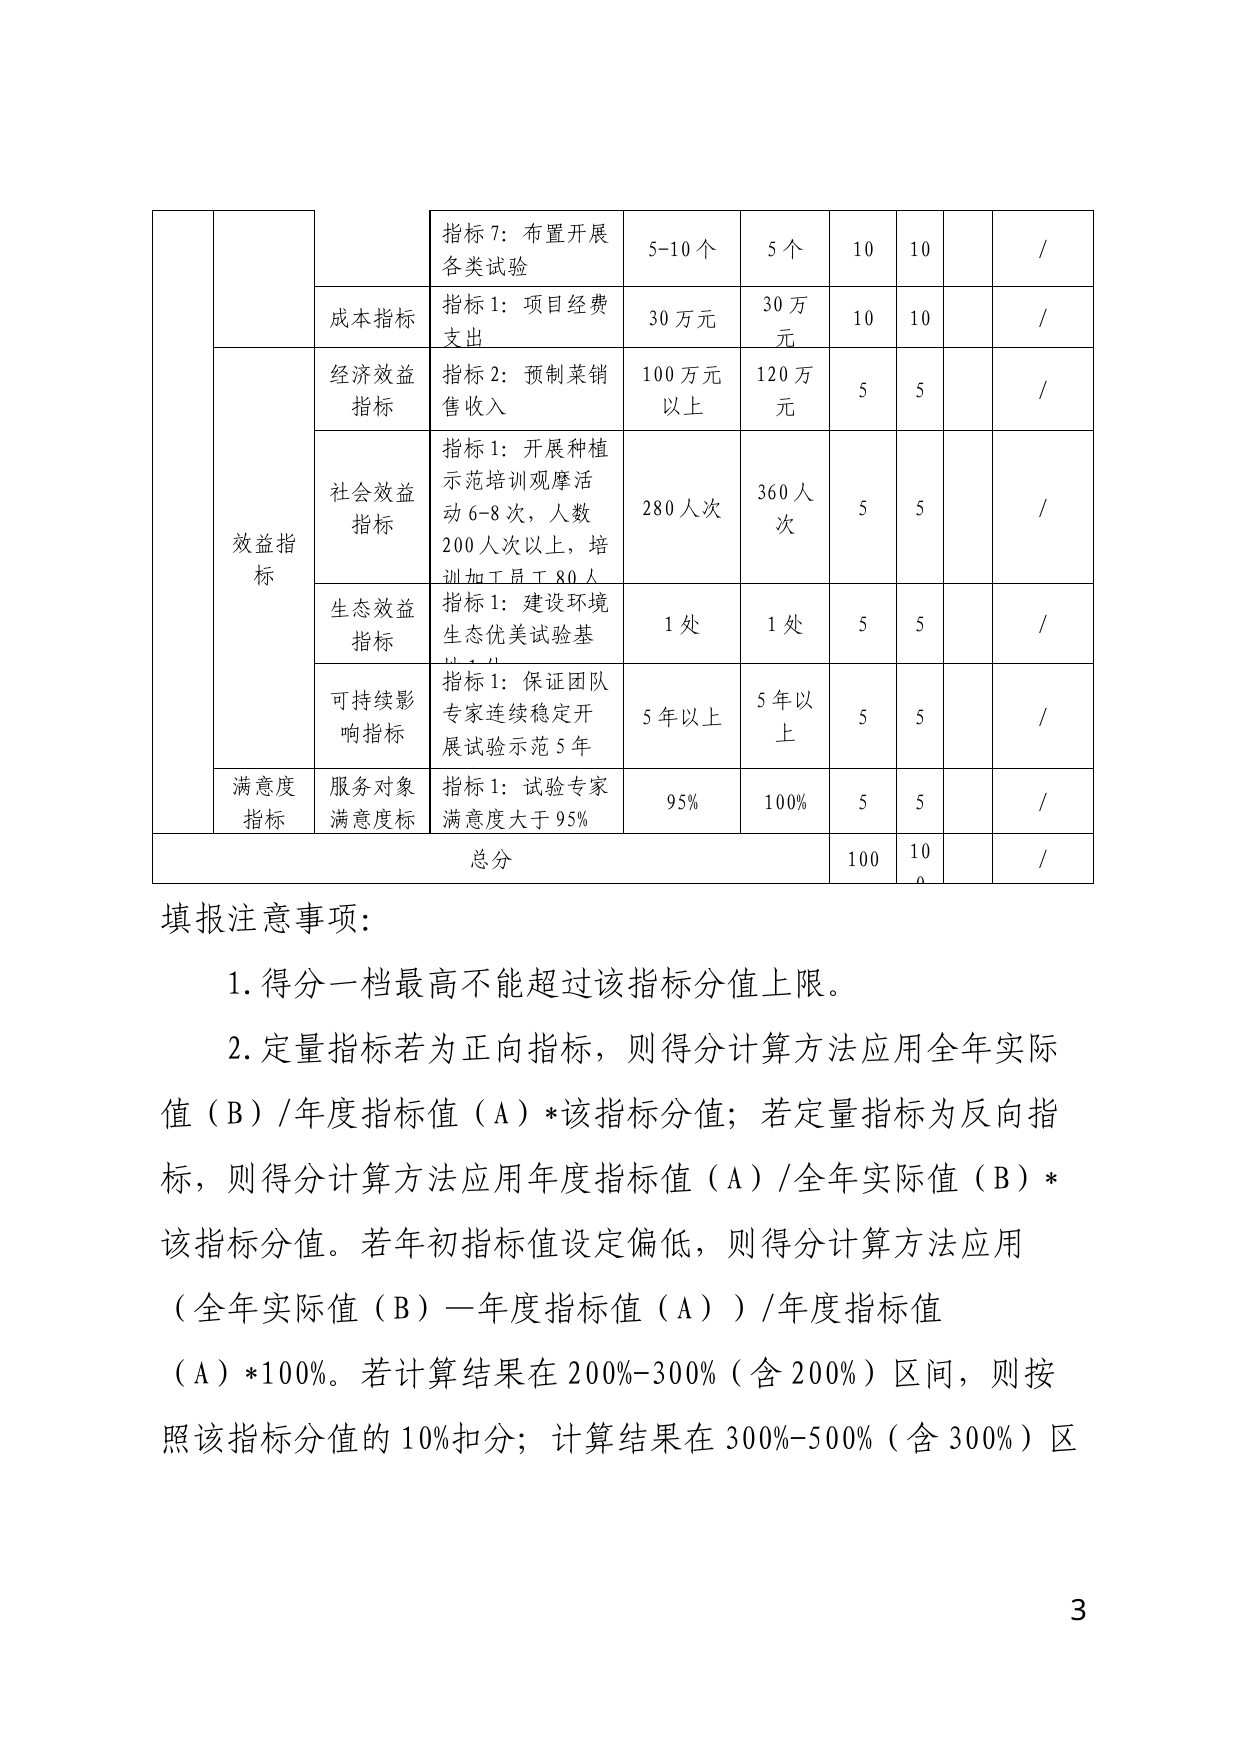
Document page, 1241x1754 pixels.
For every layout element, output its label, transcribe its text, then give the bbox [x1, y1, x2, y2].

table_cell 5个 [741, 211, 829, 286]
table_cell 5 [897, 664, 943, 768]
table_cell 生态效益 指标 [315, 584, 429, 662]
table_cell 5 [830, 348, 896, 429]
table_cell [944, 834, 992, 883]
table_cell 120万元 [741, 348, 829, 429]
table_cell 5 [830, 584, 896, 662]
table_cell 1处 [624, 584, 740, 662]
table_cell / [993, 584, 1093, 662]
table_cell 指标1：建设环境生态优美试验基地1处 [431, 584, 623, 662]
table_cell 总分 [153, 834, 829, 883]
table_cell 5年以上 [741, 664, 829, 768]
table_cell 服务对象满意度标 [315, 769, 429, 833]
table_cell 100 [830, 834, 896, 883]
table_cell / [993, 664, 1093, 768]
table_cell 10 [897, 211, 943, 286]
table_cell / [993, 348, 1093, 429]
table_cell 5 [897, 769, 943, 833]
table_cell 指标1：项目经费支出 [431, 287, 623, 347]
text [159, 1014, 1087, 1469]
table_cell [944, 431, 992, 583]
table_cell [944, 287, 992, 347]
table_cell 社会效益 指标 [315, 431, 429, 583]
table_cell 95% [624, 769, 740, 833]
table_cell 360人次 [741, 431, 829, 583]
table_cell [944, 348, 992, 429]
table_cell 100万元以上 [624, 348, 740, 429]
table_cell 5 [830, 431, 896, 583]
table_cell 280人次 [624, 431, 740, 583]
table_cell [944, 664, 992, 768]
table_cell / [993, 211, 1093, 286]
table_cell 成本指标 [315, 287, 429, 347]
table_cell / [993, 769, 1093, 833]
table_cell 指标1：开展种植示范培训观摩活动6-8次，人数200人次以上，培训加工员工80人次 [431, 431, 623, 583]
table_cell [944, 211, 992, 286]
text 填报注意事项： [159, 884, 1087, 949]
table_cell 满意度 指标 [214, 769, 314, 833]
table_cell 5 [897, 431, 943, 583]
table_cell 10 [830, 211, 896, 286]
table_cell 100% [741, 769, 829, 833]
table_cell 5 [830, 769, 896, 833]
table_cell [944, 584, 992, 662]
table_cell 5-10个 [624, 211, 740, 286]
table_cell / [993, 834, 1093, 883]
table_cell 可持续影响指标 [315, 664, 429, 768]
table_cell 10 [897, 287, 943, 347]
text 1.得分一档最高不能超过该指标分值上限。 [159, 949, 1087, 1014]
table_cell 100 [897, 834, 943, 883]
table_cell 30万元 [741, 287, 829, 347]
table_cell / [993, 431, 1093, 583]
table_cell 指标1：保证团队专家连续稳定开展试验示范5年以上 [431, 664, 623, 768]
table_cell 指标7：布置开展各类试验 [431, 211, 623, 286]
table_cell 30万元 [624, 287, 740, 347]
table_cell 经济效益 指标 [315, 348, 429, 429]
table_cell / [993, 287, 1093, 347]
table_cell 10 [830, 287, 896, 347]
table_cell 指标1：试验专家满意度大于95% [431, 769, 623, 833]
table_cell 5年以上 [624, 664, 740, 768]
table_cell 效益指标 [214, 348, 314, 768]
table_cell 指标2：预制菜销售收入 [431, 348, 623, 429]
table_cell 5 [897, 348, 943, 429]
table_cell [944, 769, 992, 833]
table_cell 1处 [741, 584, 829, 662]
table_cell 5 [897, 584, 943, 662]
table_cell 5 [830, 664, 896, 768]
